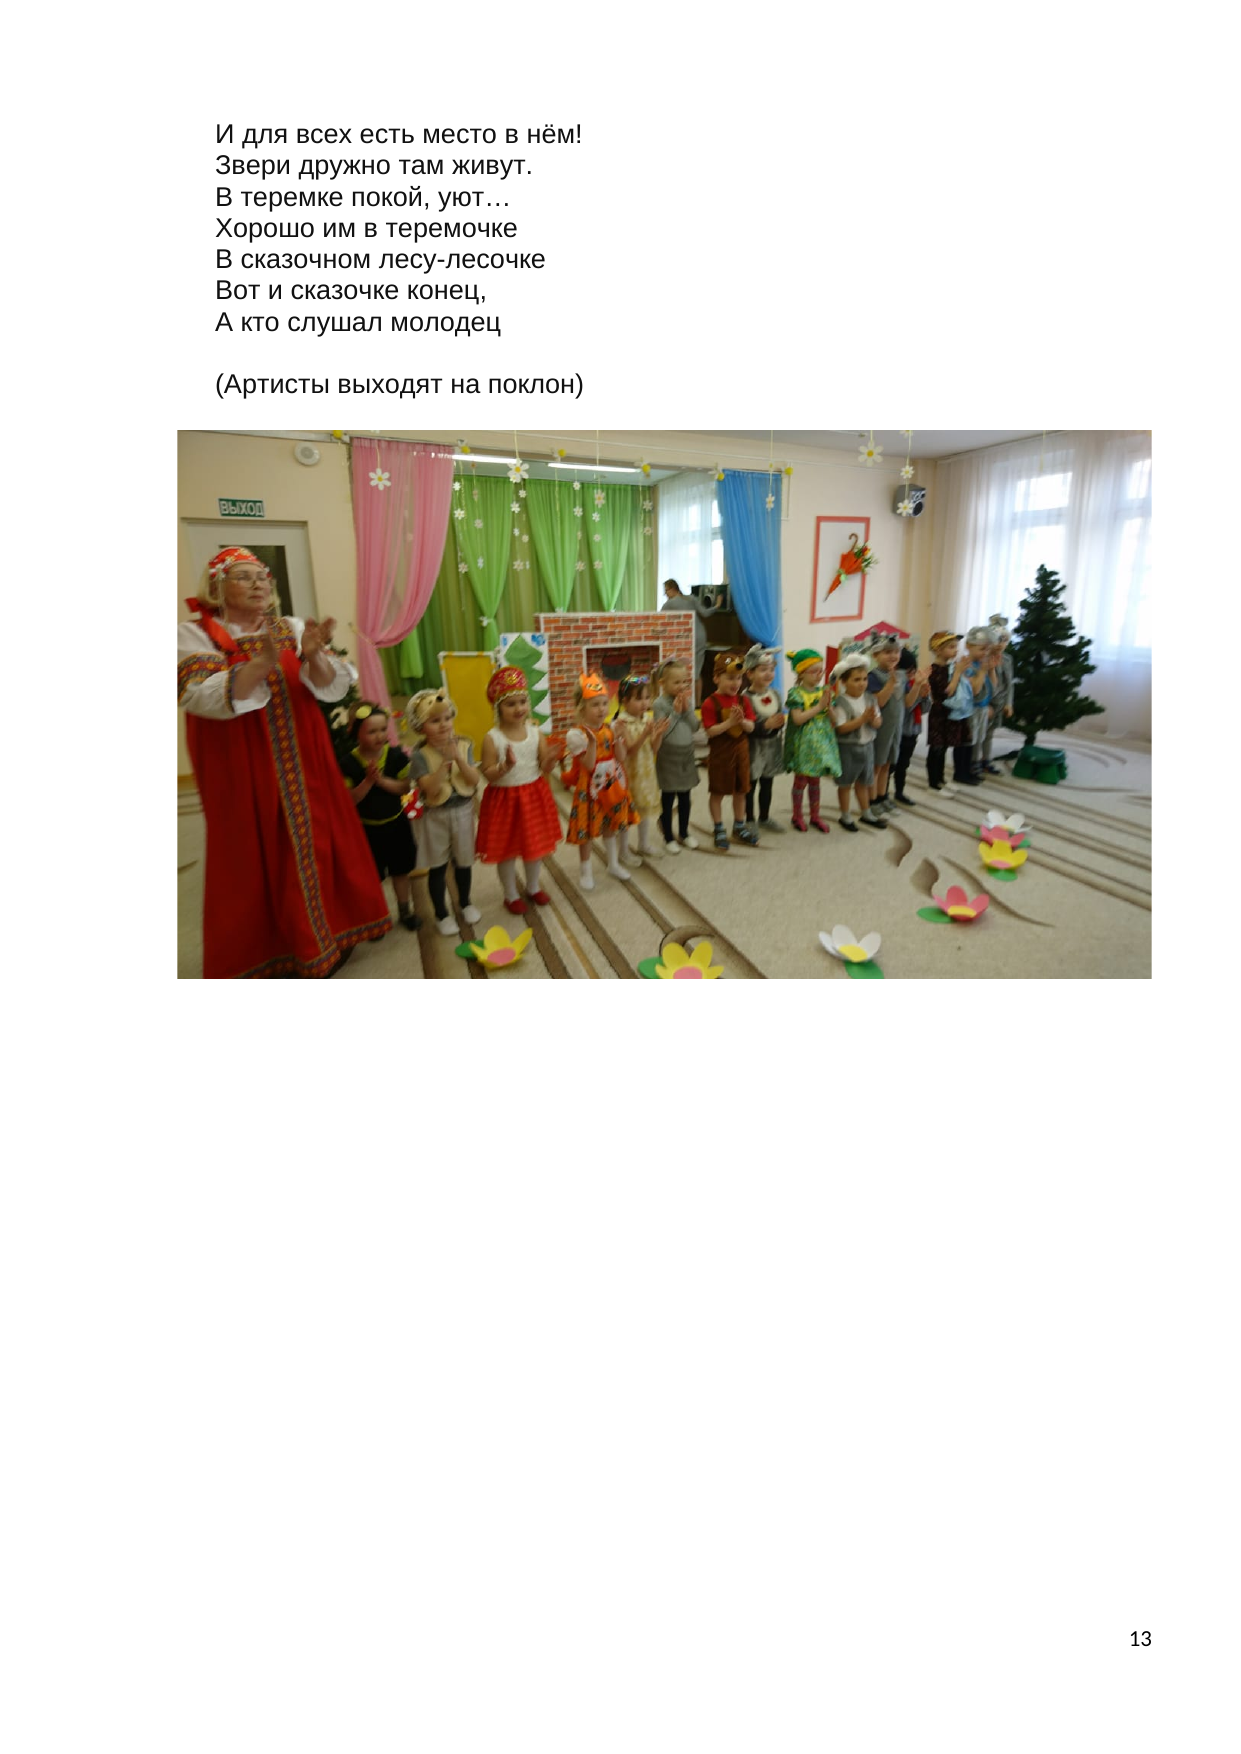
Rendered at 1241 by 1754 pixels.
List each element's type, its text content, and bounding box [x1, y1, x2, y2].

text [177, 118, 1152, 181]
text (Артисты выходят на поклон) [177, 368, 1152, 399]
picture [177, 430, 1152, 979]
text В теремке покой, уют… [177, 181, 1152, 212]
text Вот и сказочке конец, А кто слушал молодец [177, 274, 1152, 337]
text Хорошо им в теремочке [177, 212, 1152, 243]
text В сказочном лесу-лесочке [177, 243, 1152, 274]
